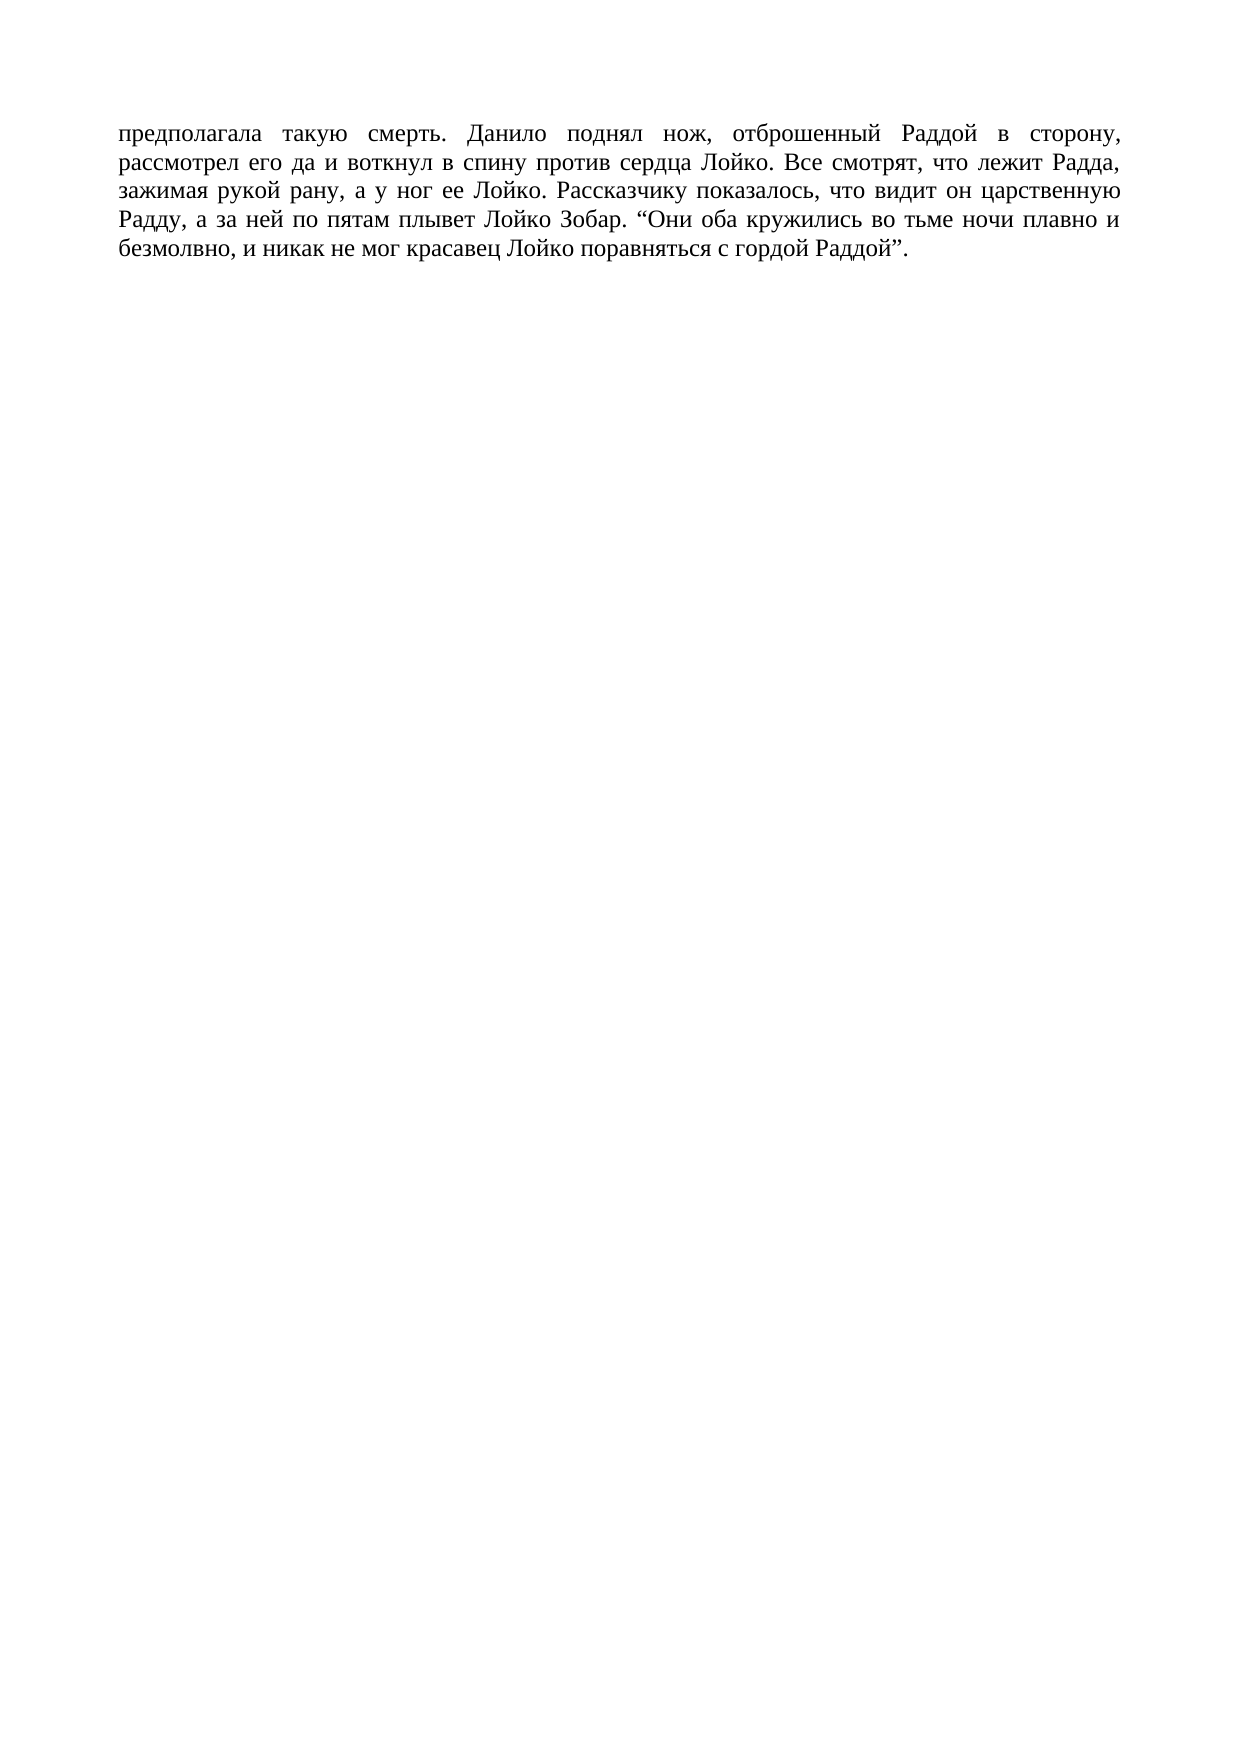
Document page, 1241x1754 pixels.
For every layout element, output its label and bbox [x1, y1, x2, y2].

text [118, 118, 1122, 262]
